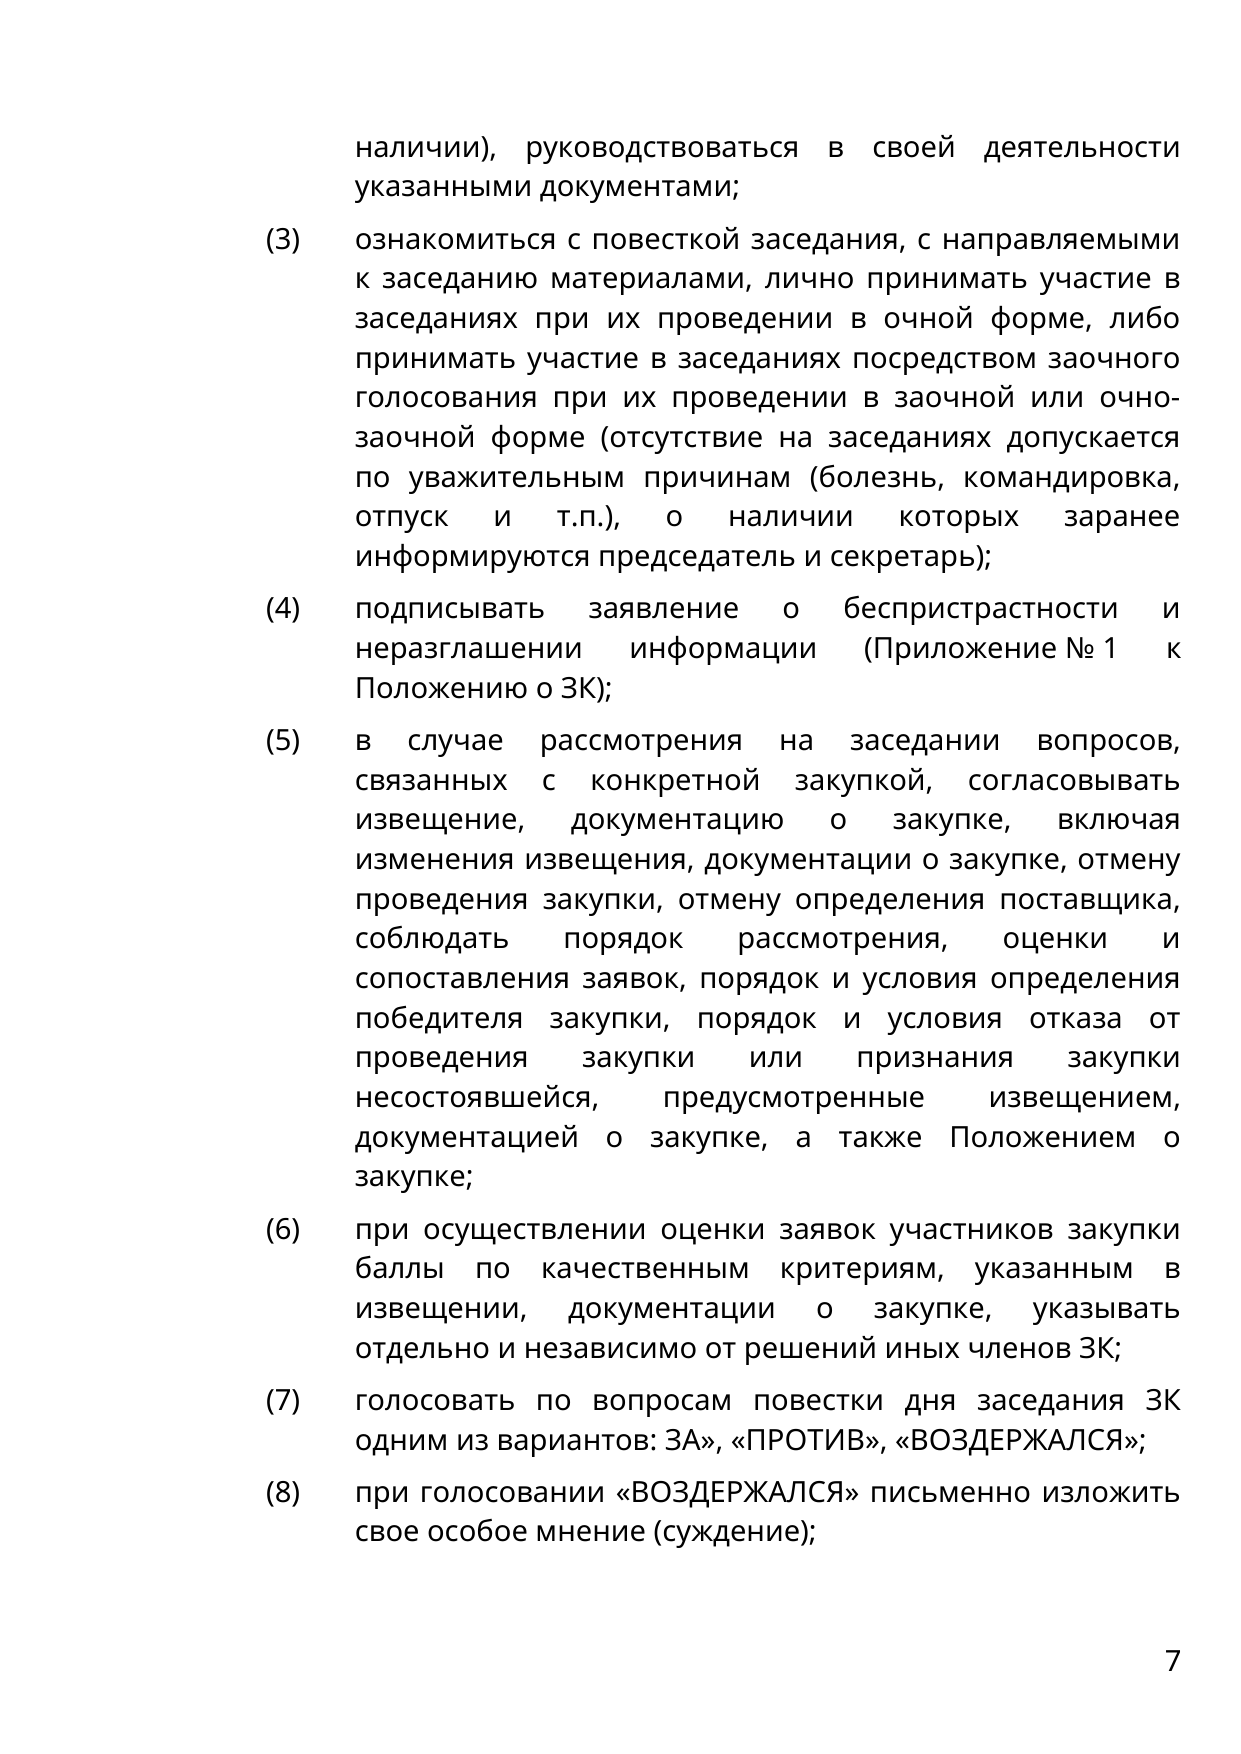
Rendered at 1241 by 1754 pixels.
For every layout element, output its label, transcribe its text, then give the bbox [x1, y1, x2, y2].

text ознакомиться с повесткой заседания, с направляемыми к заседанию материалами, лично принимать участие в заседаниях при их проведении в очной форме, либо принимать участие в заседаниях посредством заочного голосования при их проведении в заочной или очно-заочной форме (отсутствие на заседаниях допускается по уважительным причинам (болезнь, командировка, отпуск и т.п.), о наличии которых заранее информируются председатель и секретарь); [266, 218, 1181, 575]
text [266, 126, 1181, 205]
text подписывать заявление о беспристрастности и неразглашении информации (Приложение № 1 к Положению о ЗК); [266, 588, 1181, 707]
text в случае рассмотрения на заседании вопросов, связанных с конкретной закупкой, согласовывать извещение, документацию о закупке, включая изменения извещения, документации о закупке, отмену проведения закупки, отмену определения поставщика, соблюдать порядок рассмотрения, оценки и сопоставления заявок, порядок и условия определения победителя закупки, порядок и условия отказа от проведения закупки или признания закупки несостоявшейся, предусмотренные извещением, документацией о закупке, а также Положением о закупке; [266, 719, 1181, 1195]
text голосовать по вопросам повестки дня заседания ЗК одним из вариантов: ЗА», «ПРОТИВ», «ВОЗДЕРЖАЛСЯ»; [266, 1379, 1181, 1458]
text при голосовании «ВОЗДЕРЖАЛСЯ» письменно изложить свое особое мнение (суждение); [266, 1471, 1181, 1550]
text при осуществлении оценки заявок участников закупки баллы по качественным критериям, указанным в извещении, документации о закупке, указывать отдельно и независимо от решений иных членов ЗК; [266, 1208, 1181, 1367]
